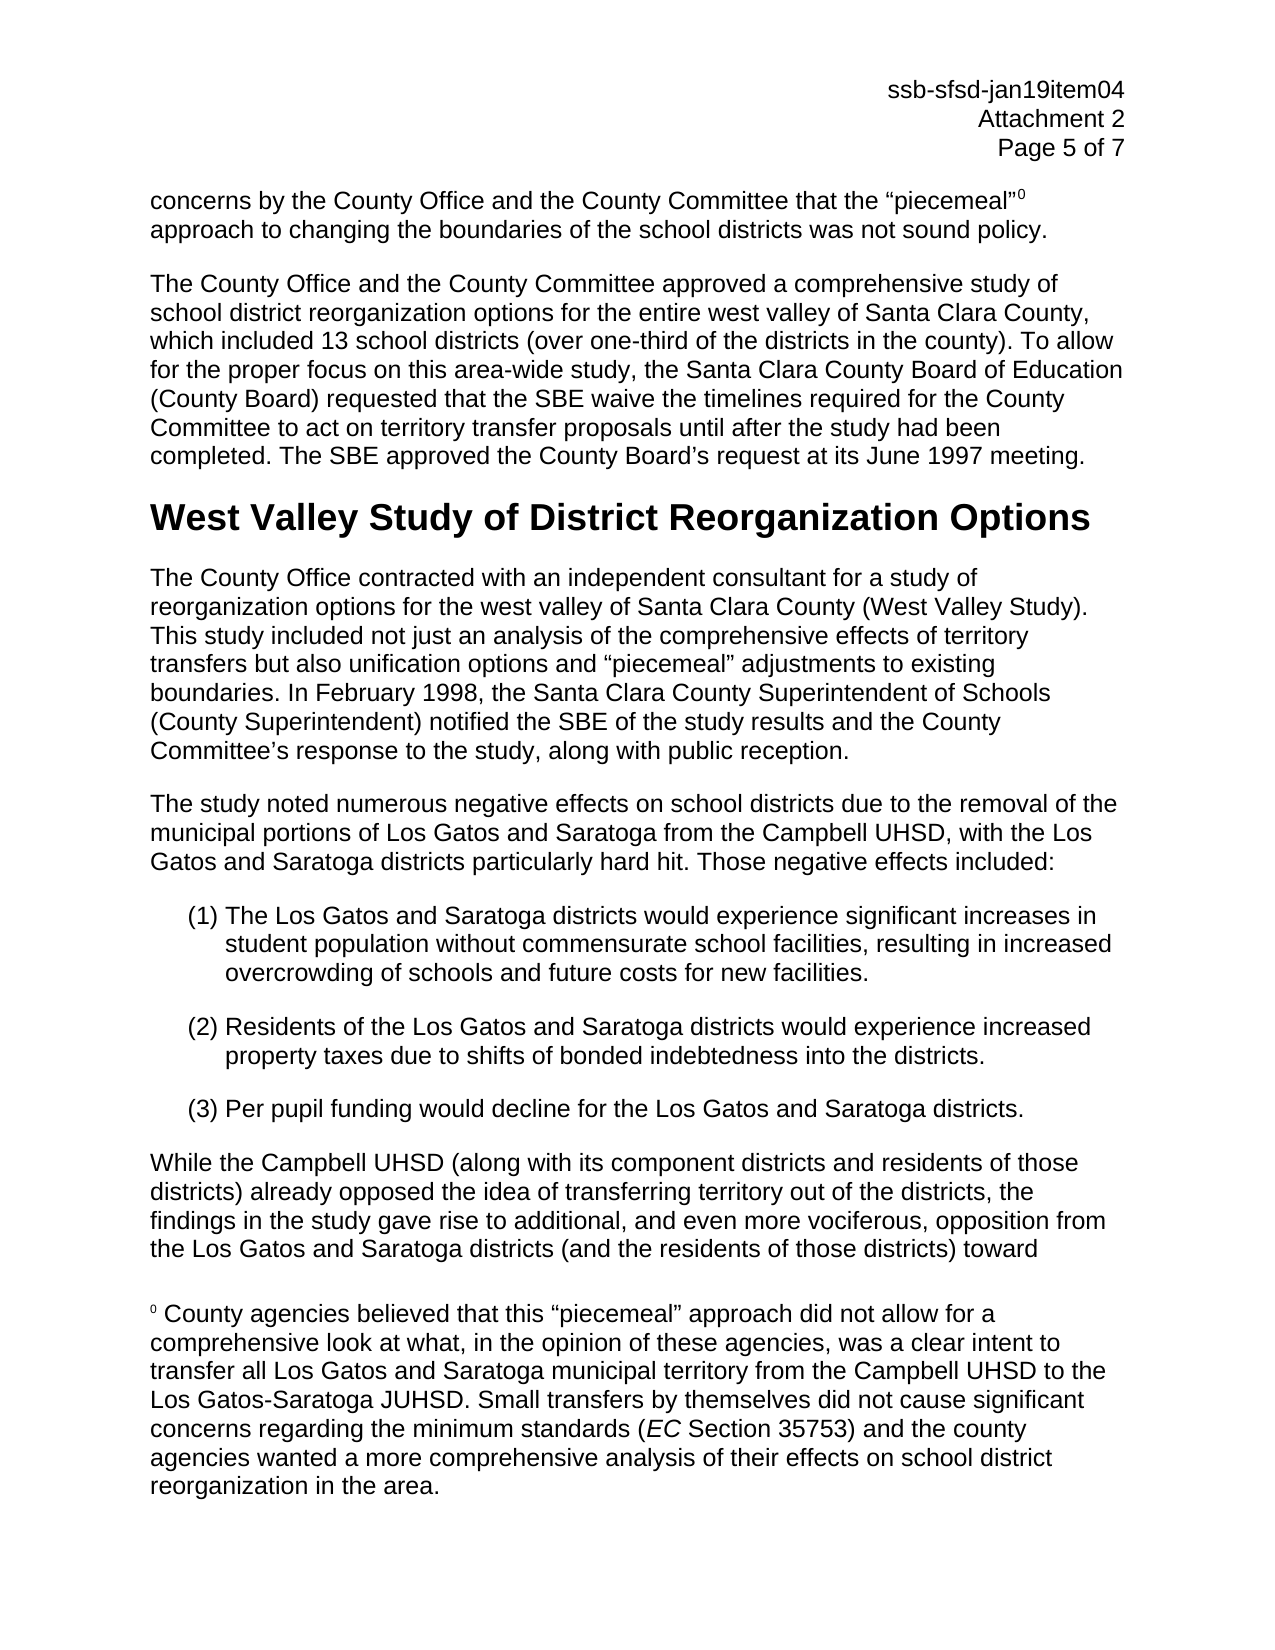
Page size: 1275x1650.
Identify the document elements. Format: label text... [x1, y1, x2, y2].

list The Los Gatos and Saratoga districts would experience significant increases in student population without commensurate school facilities, resulting in increased overcrowding of schools and future costs for new facilities. [187, 901, 1125, 987]
text The County Office and the County Committee approved a comprehensive study of school district reorganization options for the entire west valley of Santa Clara County, which included 13 school districts (over one-third of the districts in the county). To allow for the proper focus on this area-wide study, the Santa Clara County Board of Education (County Board) requested that the SBE waive the timelines required for the County Committee to act on territory transfer proposals until after the study had been completed. The SBE approved the County Board’s request at its June 1997 meeting. [150, 269, 1125, 470]
text The study noted numerous negative effects on school districts due to the removal of the municipal portions of Los Gatos and Saratoga from the Campbell UHSD, with the Los Gatos and Saratoga districts particularly hard hit. Those negative effects included: [150, 789, 1125, 876]
text The County Office contracted with an independent consultant for a study of reorganization options for the west valley of Santa Clara County (West Valley Study). This study included not just an analysis of the comprehensive effects of territory transfers but also unification options and “piecemeal” adjustments to existing boundaries. In February 1998, the Santa Clara County Superintendent of Schools (County Superintendent) notified the SBE of the study results and the County Committee’s response to the study, along with public reception. [150, 563, 1125, 764]
text Following this SBE action, additional proposals to transfer territory out of the Campbell UHSD were filed with the County Office, with interest expanding beyond the portion of the city of Saratoga that is in the Campbell UHSD to the portion of the town of Los Gatos in the Campbell UHSD. These transfer proposals, along with formal action by the Saratoga City Council to support the transfer of all property within the city of Saratoga to the Saratoga USD, along with support from the Los Gatos and Saratoga USDs, raised concerns by the County Office and the County Committee that the “piecemeal” approach to changing the boundaries of the school districts was not sound policy. [150, 186, 1125, 244]
list Per pupil funding would decline for the Los Gatos and Saratoga districts. [187, 1094, 1125, 1123]
list Residents of the Los Gatos and Saratoga districts would experience increased property taxes due to shifts of bonded indebtedness into the districts. [187, 1012, 1125, 1069]
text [150, 1148, 1125, 1263]
subtitle West Valley Study of District Reorganization Options [150, 495, 1125, 538]
